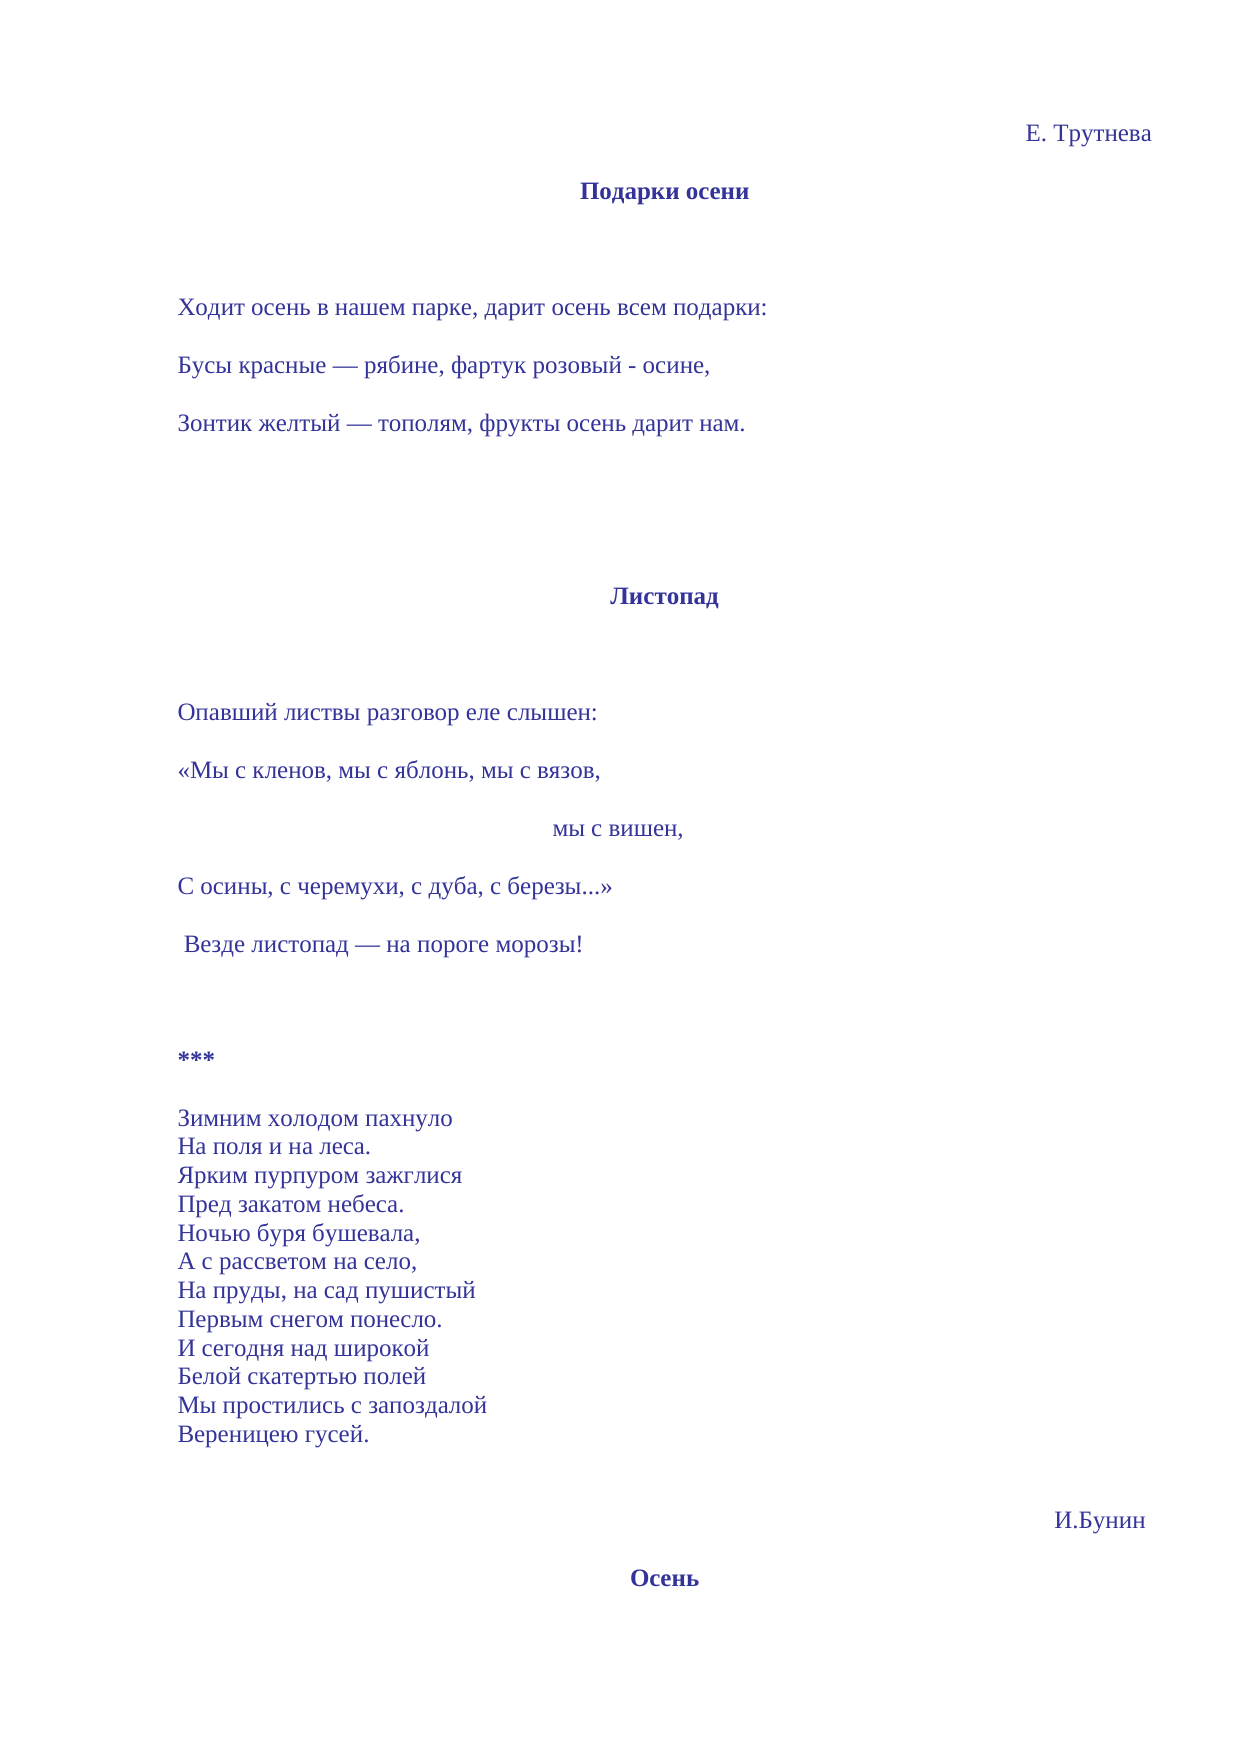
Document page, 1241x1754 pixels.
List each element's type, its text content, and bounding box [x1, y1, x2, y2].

text С осины, с черемухи, с дуба, с березы...» [177, 871, 1152, 900]
text Осень [177, 1563, 1152, 1592]
text Подарки осени [177, 176, 1152, 205]
text *** [177, 1045, 1152, 1073]
text И.Бунин [177, 1477, 1152, 1534]
text Зонтик желтый — тополям, фрукты осень дарит нам. [177, 408, 1152, 436]
text Листопад [177, 581, 1152, 610]
text Ходит осень в нашем парке, дарит осень всем подарки: [177, 292, 1152, 321]
text Опавший листвы разговор еле слышен: [177, 697, 1152, 726]
text Зимним холодом пахнуло На поля и на леса. Ярким пурпуром зажглися Пред закатом небеса. Ночью буря бушевала, А с рассветом на село, На пруды, на сад пушистый Первым снегом понесло. И сегодня над широкой Белой скатертью полей Мы простились с запоздалой Вереницею гусей. [177, 1103, 1152, 1448]
text Бусы красные — рябине, фартук розовый - осине, [177, 350, 1152, 378]
text Везде листопад — на пороге морозы! [177, 929, 1152, 958]
text «Мы с кленов, мы с яблонь, мы с вязов, [177, 755, 1152, 784]
text мы с вишен, [177, 813, 1152, 842]
text Е. Трутнева [177, 118, 1152, 147]
